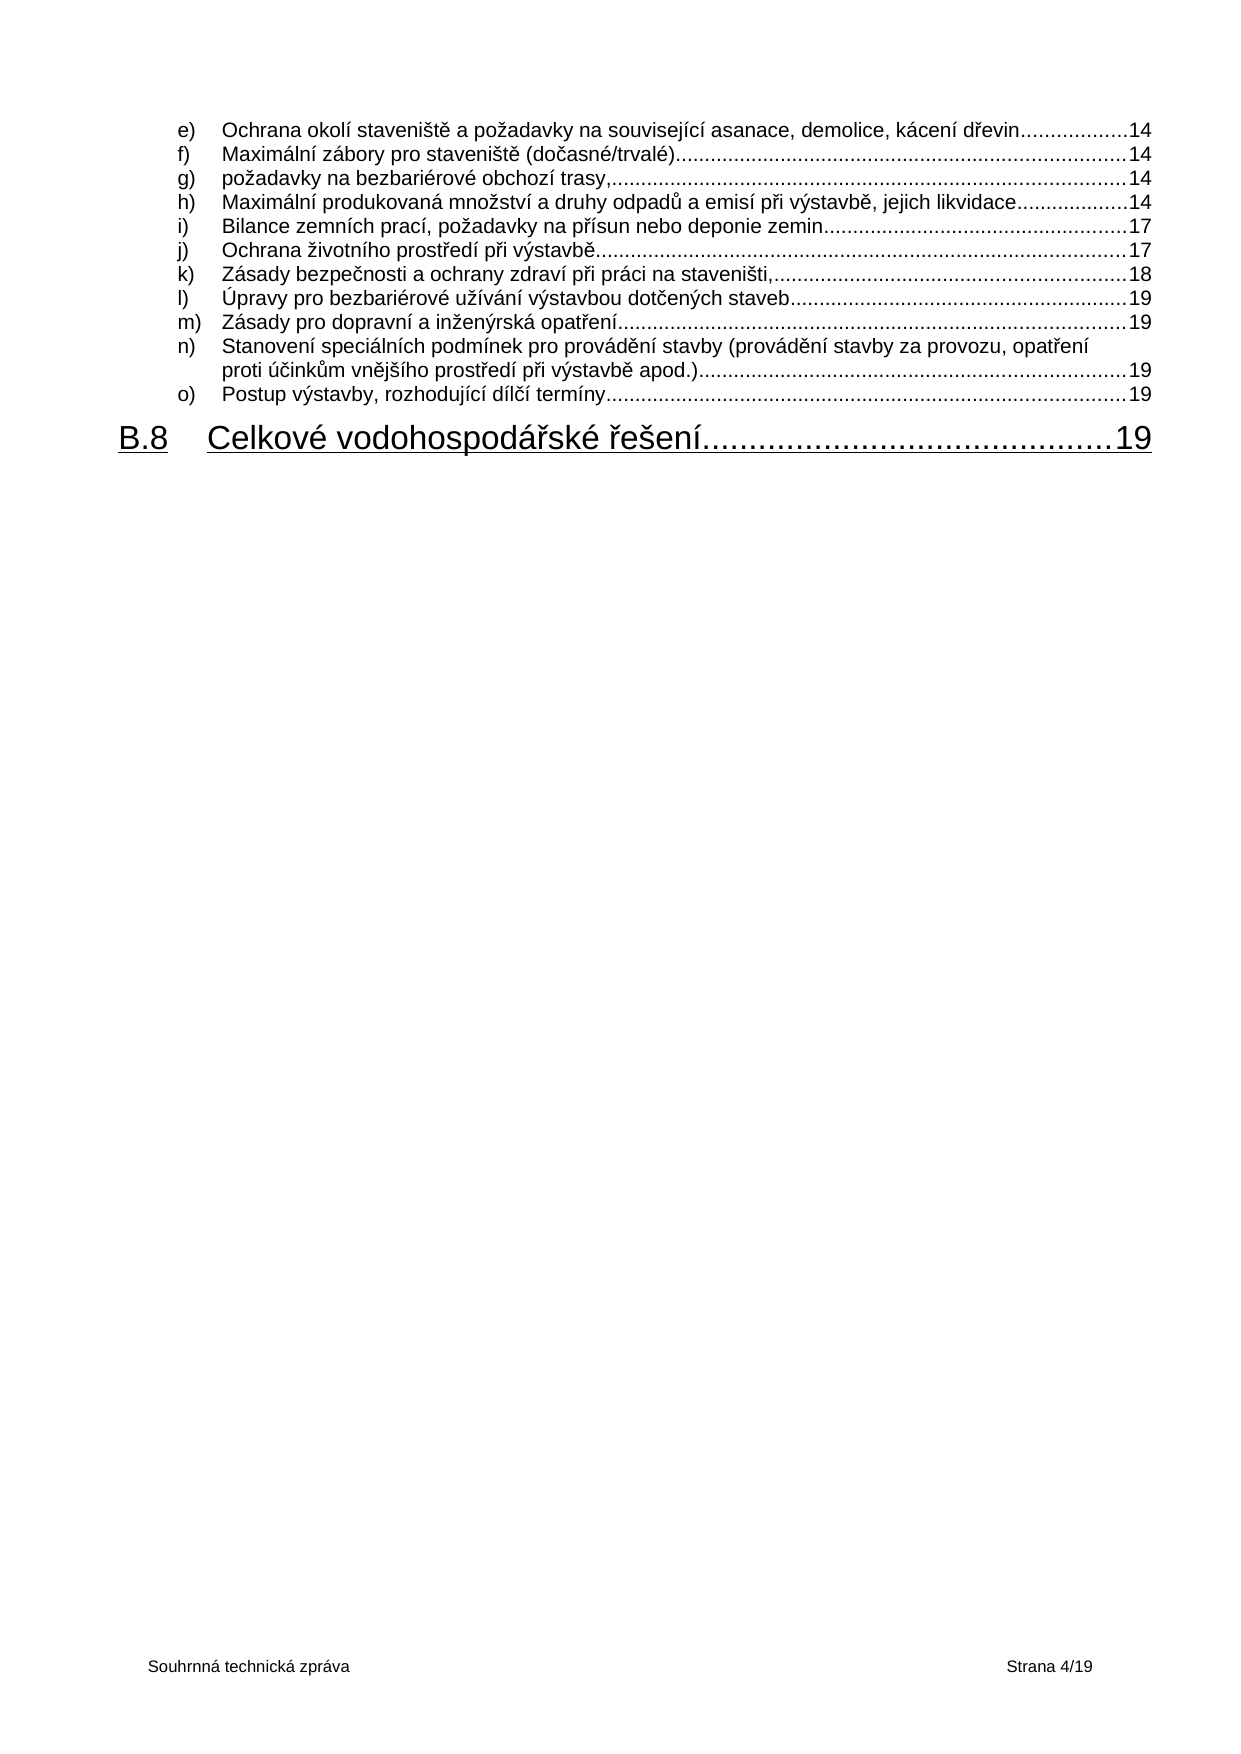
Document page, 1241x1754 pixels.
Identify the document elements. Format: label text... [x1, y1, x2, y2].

text m) Zásady pro dopravní a inženýrská opatření 19 [177, 310, 1122, 334]
text o) Postup výstavby, rozhodující dílčí termíny 19 [177, 382, 1122, 406]
text i) Bilance zemních prací, požadavky na přísun nebo deponie zemin 17 [177, 214, 1122, 238]
text B.8 Celkové vodohospodářské řešení 19 [118, 418, 1122, 457]
text n) Stanovení speciálních podmínek pro provádění stavby (provádění stavby za provozu, opatření proti účinkům vnějšího prostředí při výstavbě apod.) 19 [177, 334, 1122, 382]
text g) požadavky na bezbariérové obchozí trasy, 14 [177, 166, 1122, 190]
text l) Úpravy pro bezbariérové užívání výstavbou dotčených staveb 19 [177, 286, 1122, 310]
text k) Zásady bezpečnosti a ochrany zdraví při práci na staveništi, 18 [177, 262, 1122, 286]
text h) Maximální produkovaná množství a druhy odpadů a emisí při výstavbě, jejich likvidace 14 [177, 190, 1122, 214]
text f) Maximální zábory pro staveniště (dočasné/trvalé) 14 [177, 142, 1122, 166]
text e) Ochrana okolí staveniště a požadavky na související asanace, demolice, kácení dřevin 14 [177, 118, 1122, 142]
text j) Ochrana životního prostředí při výstavbě 17 [177, 238, 1122, 262]
